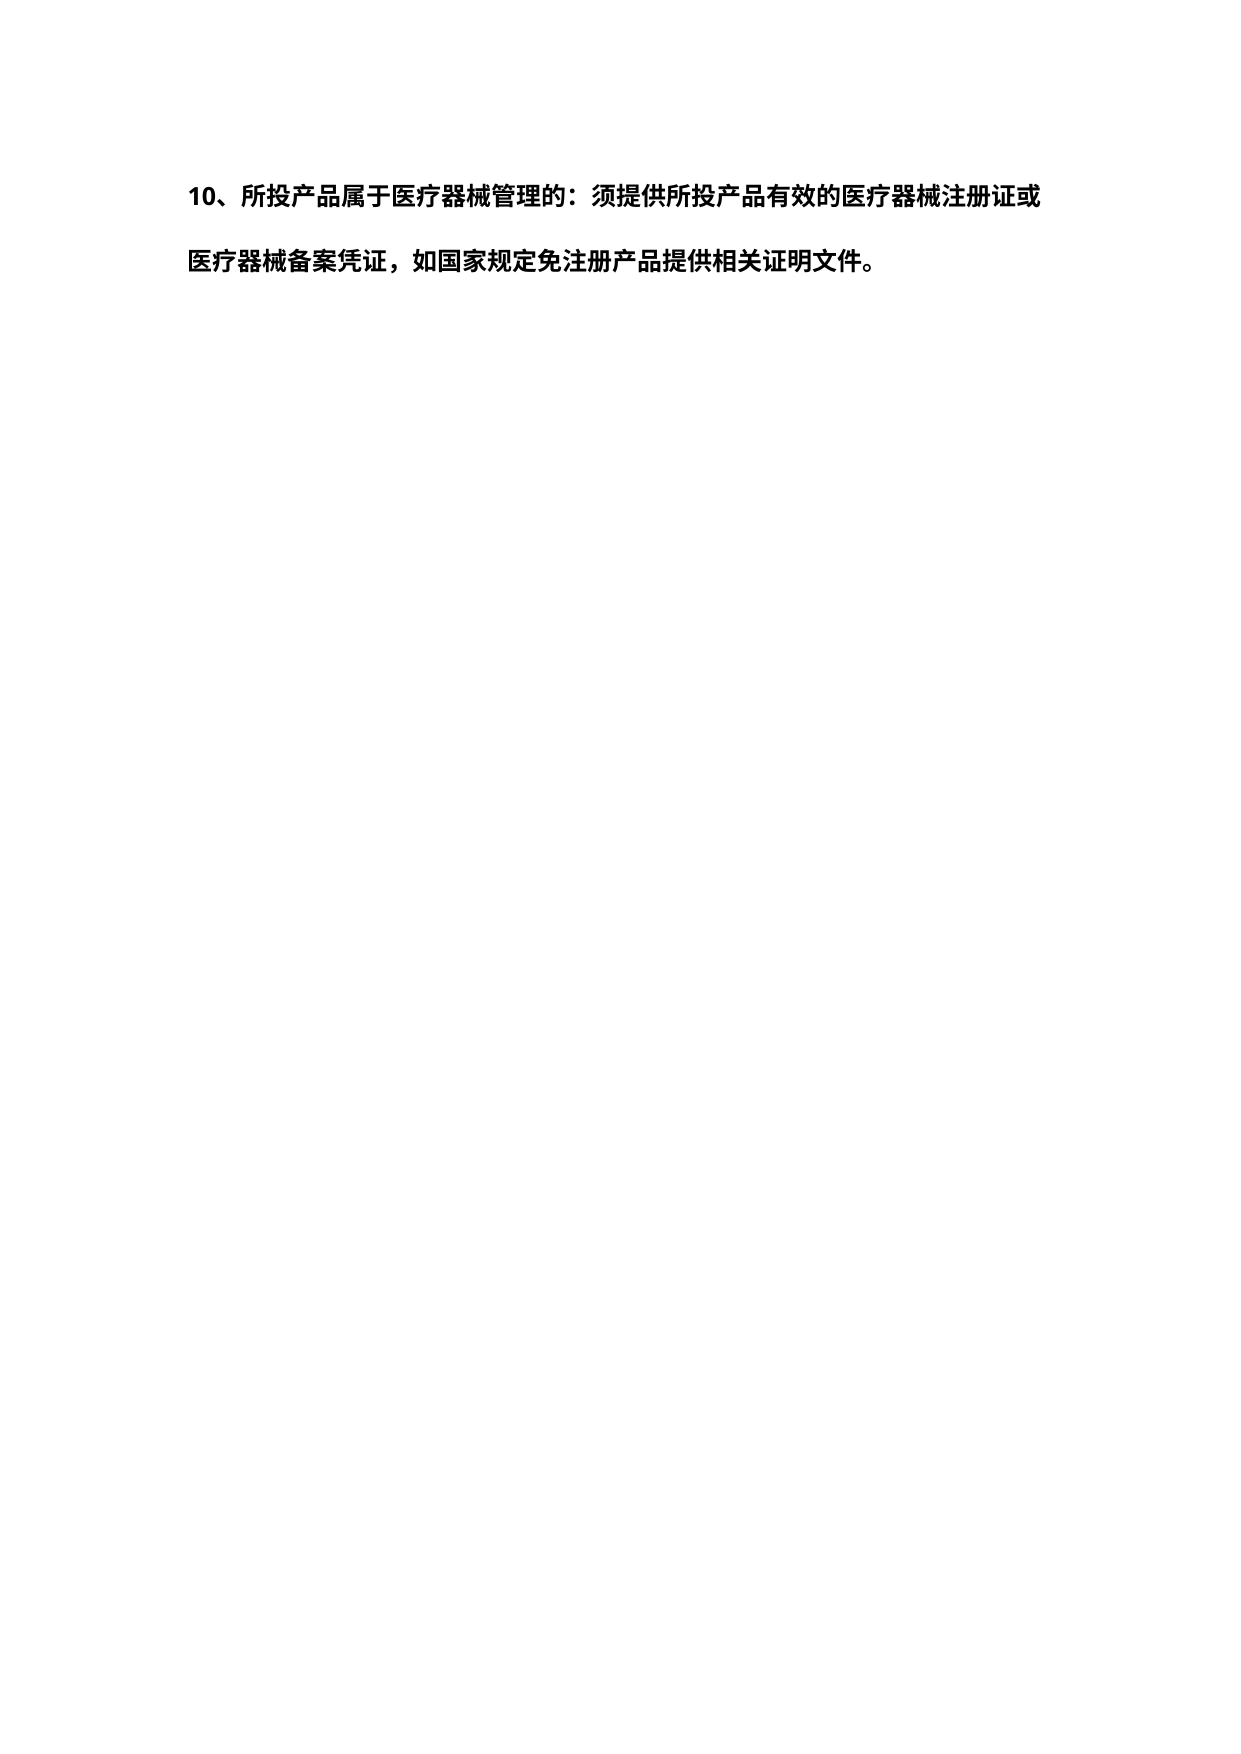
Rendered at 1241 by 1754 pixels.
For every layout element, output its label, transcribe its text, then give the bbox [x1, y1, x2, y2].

text 10、所投产品属于医疗器械管理的：须提供所投产品有效的医疗器械注册证或医疗器械备案凭证，如国家规定免注册产品提供相关证明文件。 [187, 162, 1053, 292]
